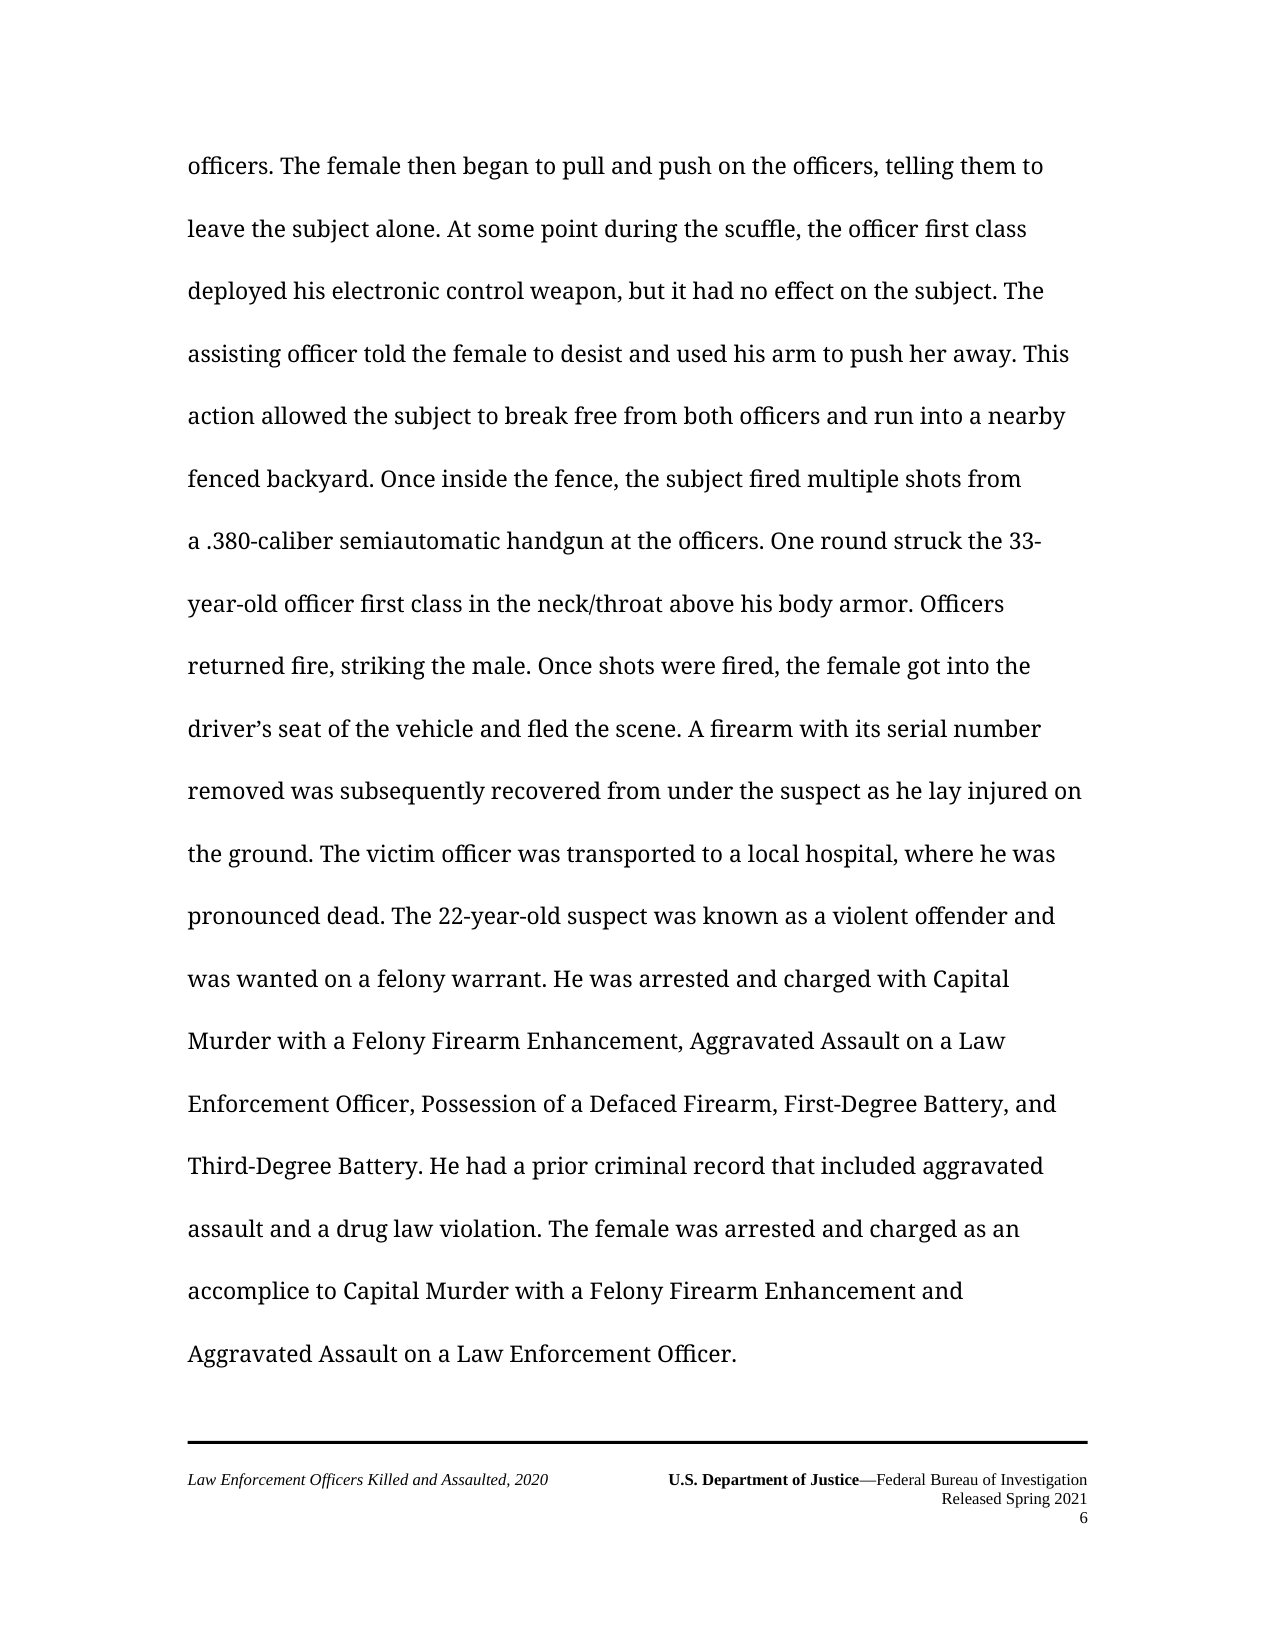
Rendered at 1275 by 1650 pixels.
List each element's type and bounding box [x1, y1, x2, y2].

text [187, 150, 1087, 1369]
